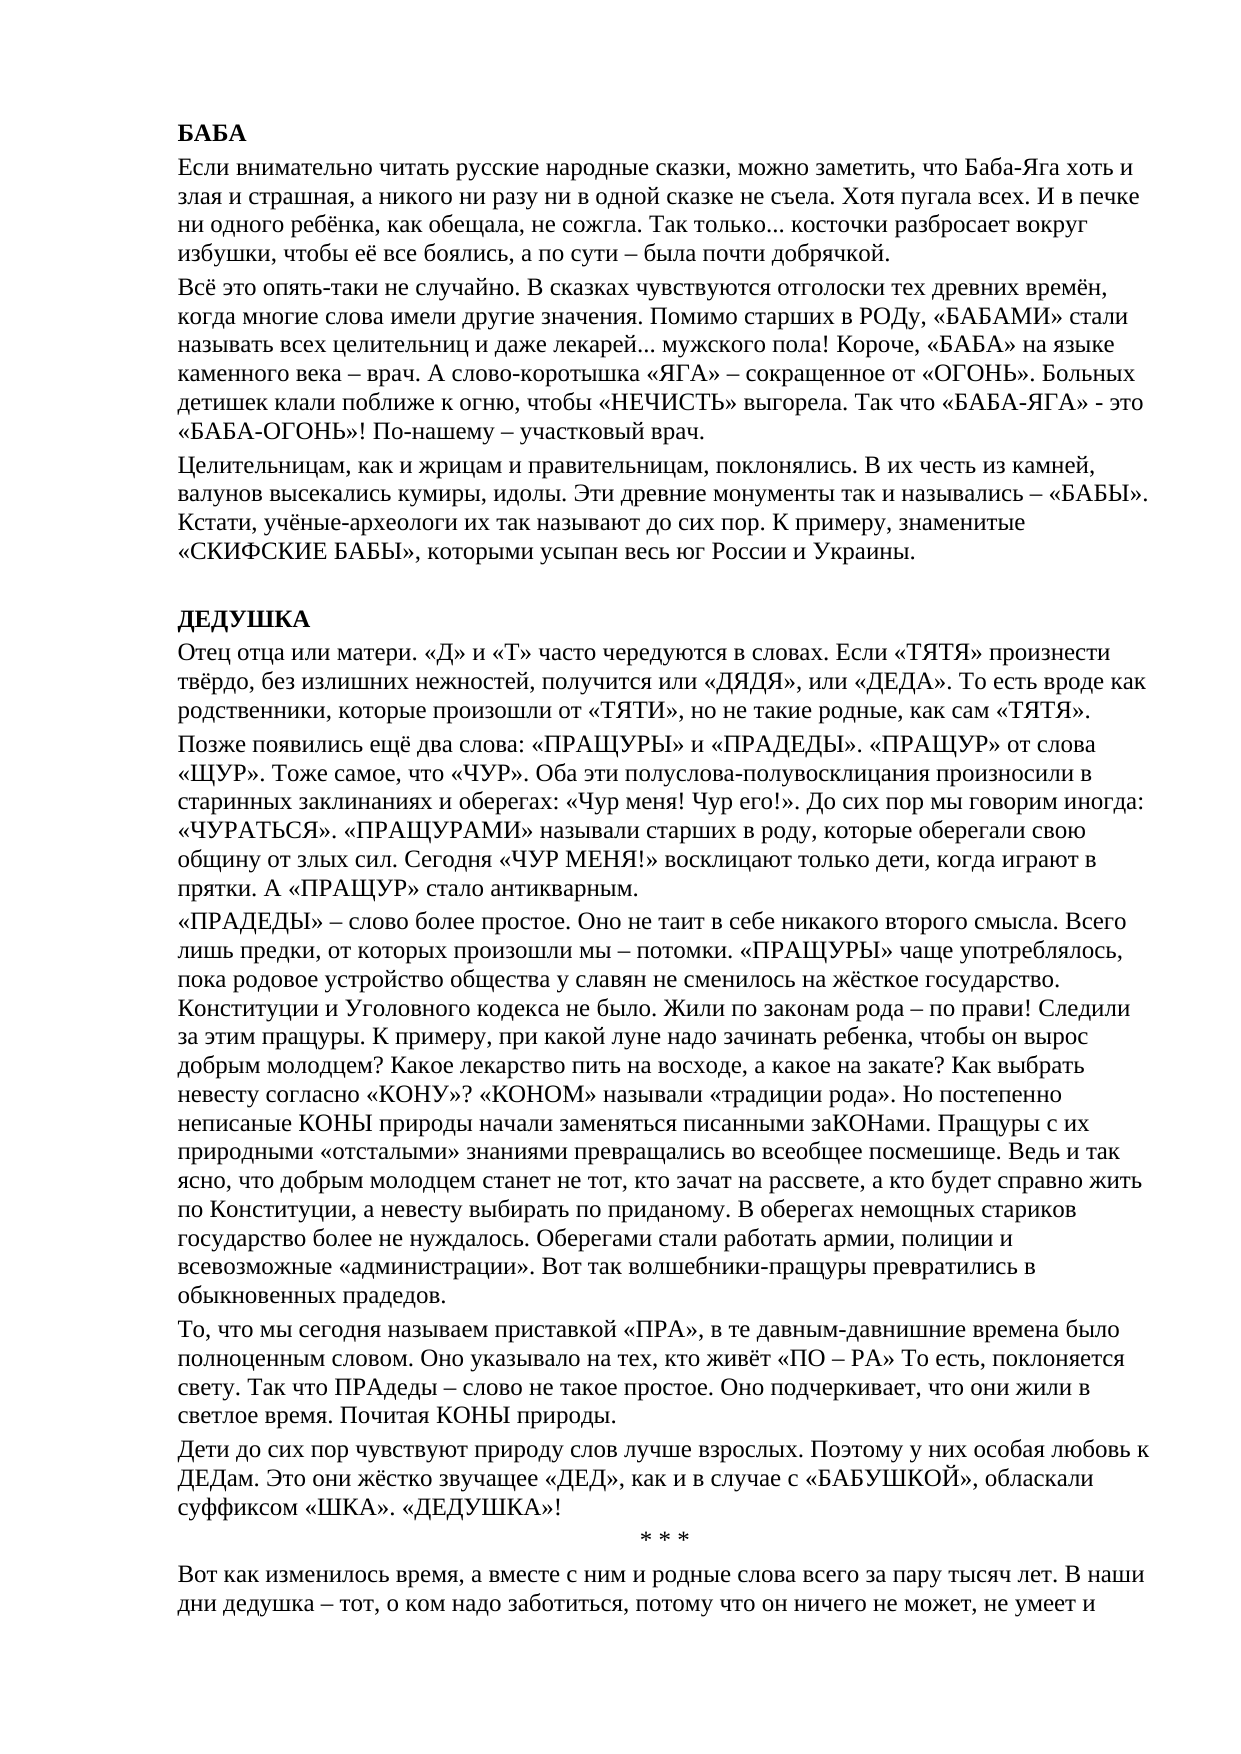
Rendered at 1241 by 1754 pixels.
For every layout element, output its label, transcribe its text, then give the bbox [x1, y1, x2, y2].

text Дети до сих пор чувствуют природу слов лучше взрослых. Поэтому у них особая любовь к ДЕДам. Это они жёстко звучащее «ДЕД», как и в случае с «БАБУШКОЙ», обласкали суффиксом «ШКА». «ДЕДУШКА»! [177, 1434, 1152, 1520]
text БАБА [177, 118, 1152, 147]
text * * * [177, 1526, 1152, 1554]
text Позже появились ещё два слова: «ПРАЩУРЫ» и «ПРАДЕДЫ». «ПРАЩУР» от слова «ЩУР». Тоже самое, что «ЧУР». Оба эти полуслова-полувосклицания произносили в старинных заклинаниях и оберегах: «Чур меня! Чур его!». До сих пор мы говорим иногда: «ЧУРАТЬСЯ». «ПРАЩУРАМИ» называли старших в роду, которые оберегали свою общину от злых сил. Сегодня «ЧУР МЕНЯ!» восклицают только дети, когда играют в прятки. А «ПРАЩУР» стало антикварным. [177, 729, 1152, 901]
text «ПРАДЕДЫ» – слово более простое. Оно не таит в себе никакого второго смысла. Всего лишь предки, от которых произошли мы – потомки. «ПРАЩУРЫ» чаще употреблялось, пока родовое устройство общества у славян не сменилось на жёсткое государство. Конституции и Уголовного кодекса не было. Жили по законам рода – по прави! Следили за этим пращуры. К примеру, при какой луне надо зачинать ребенка, чтобы он вырос добрым молодцем? Какое лекарство пить на восходе, а какое на закате? Как выбрать невесту согласно «КОНУ»? «КОНОМ» называли «традиции рода». Но постепенно неписаные КОНЫ природы начали заменяться писанными заКОНами. Пращуры с их природными «отсталыми» знаниями превращались во всеобщее посмешище. Ведь и так ясно, что добрым молодцем станет не тот, кто зачат на рассвете, а кто будет справно жить по Конституции, а невесту выбирать по приданому. В оберегах немощных стариков государство более не нуждалось. Оберегами стали работать армии, полиции и всевозможные «администрации». Вот так волшебники-пращуры превратились в обыкновенных прадедов. [177, 906, 1152, 1309]
text Всё это опять-таки не случайно. В сказках чувствуются отголоски тех древних времён, когда многие слова имели другие значения. Помимо старших в РОДу, «БАБАМИ» стали называть всех целительниц и даже лекарей... мужского пола! Короче, «БАБА» на языке каменного века – врач. А слово-коротышка «ЯГА» – сокращенное от «ОГОНЬ». Больных детишек клали поближе к огню, чтобы «НЕЧИСТЬ» выгорела. Так что «БАБА-ЯГА» - это «БАБА-ОГОНЬ»! По-нашему – участковый врач. [177, 272, 1152, 444]
text Если внимательно читать русские народные сказки, можно заметить, что Баба-Яга хоть и злая и страшная, а никого ни разу ни в одной сказке не съела. Хотя пугала всех. И в печке ни одного ребёнка, как обещала, не сожгла. Так только... косточки разбросает вокруг избушки, чтобы её все боялись, а по сути – была почти добрячкой. [177, 152, 1152, 267]
text То, что мы сегодня называем приставкой «ПРА», в те давным-давнишние времена было полноценным словом. Оно указывало на тех, кто живёт «ПО – РА» То есть, поклоняется свету. Так что ПРАдеды – слово не такое простое. Оно подчеркивает, что они жили в светлое время. Почитая КОНЫ природы. [177, 1314, 1152, 1429]
text Отец отца или матери. «Д» и «Т» часто чередуются в словах. Если «ТЯТЯ» произнести твёрдо, без излишних нежностей, получится или «ДЯДЯ», или «ДЕДА». То есть вроде как родственники, которые произошли от «ТЯТИ», но не такие родные, как сам «ТЯТЯ». [177, 637, 1152, 724]
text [177, 1559, 1152, 1617]
text Целительницам, как и жрицам и правительницам, поклонялись. В их честь из камней, валунов высекались кумиры, идолы. Эти древние монументы так и назывались – «БАБЫ». Кстати, учёные-археологи их так называют до сих пор. К примеру, знаменитые «СКИФСКИЕ БАБЫ», которыми усыпан весь юг России и Украины. [177, 450, 1152, 565]
text ДЕДУШКА [177, 604, 1152, 632]
